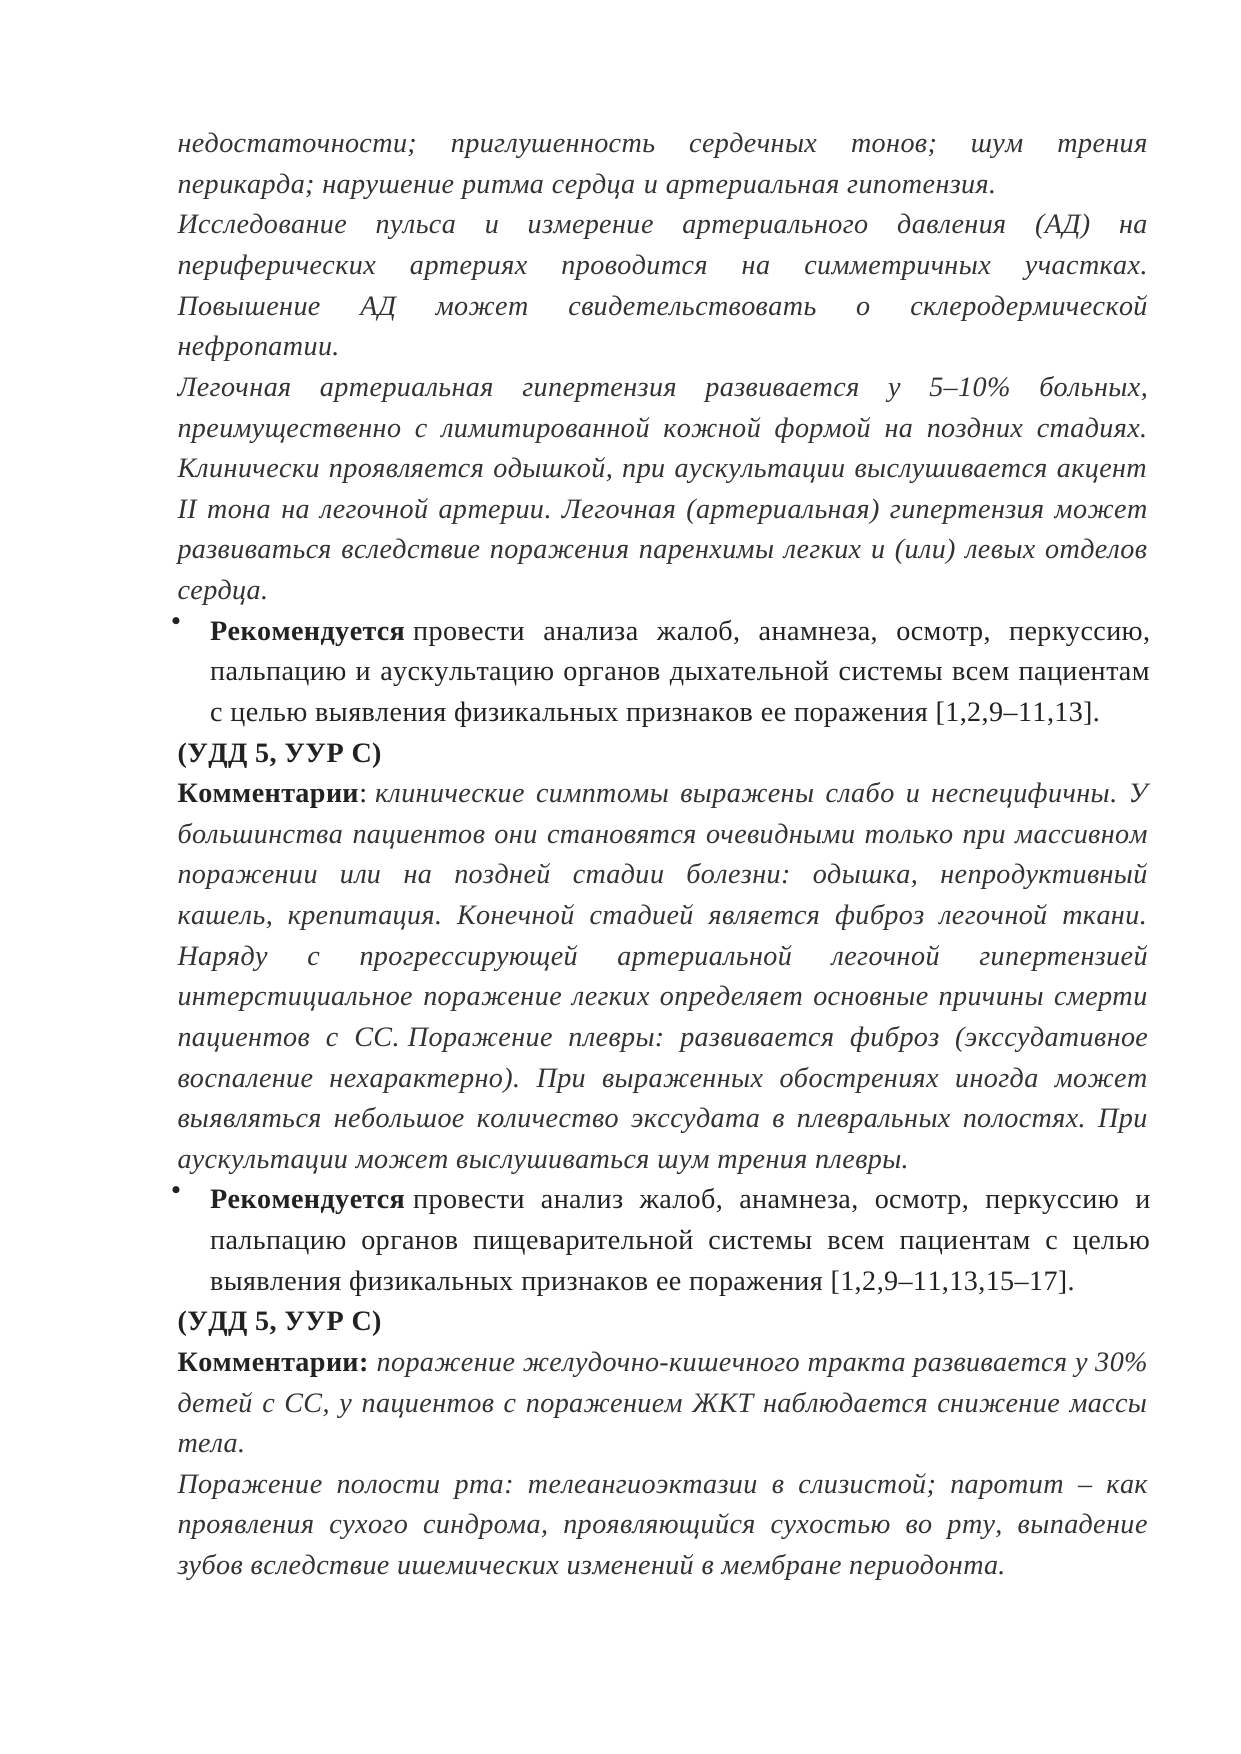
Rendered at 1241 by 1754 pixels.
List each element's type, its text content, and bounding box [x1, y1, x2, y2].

list Рекомендуется провести анализ жалоб, анамнеза, осмотр, перкуссию и пальпацию органов пищеварительной системы всем пациентам с целью выявления физикальных признаков ее поражения [1,2,9–11,13,15–17]. [172, 1174, 1152, 1296]
text Комментарии: поражение желудочно-кишечного тракта развивается у 30% детей с СС, у пациентов с поражением ЖКТ наблюдается снижение массы тела. [177, 1337, 1152, 1459]
list Рекомендуется провести анализа жалоб, анамнеза, осмотр, перкуссию, пальпацию и аускультацию органов дыхательной системы всем пациентам с целью выявления физикальных признаков ее поражения [1,2,9–11,13]. [172, 606, 1152, 727]
text Исследование пульса и измерение артериального давления (АД) на периферических артериях проводится на симметричных участках. Повышение АД может свидетельствовать о склеродермической нефропатии. [177, 199, 1152, 362]
text Легочная артериальная гипертензия развивается у 5–10% больных, преимущественно с лимитированной кожной формой на поздних стадиях. Клинически проявляется одышкой, при аускультации выслушивается акцент II тона на легочной артерии. Легочная (артериальная) гипертензия может развиваться вследствие поражения паренхимы легких и (или) левых отделов сердца. [177, 362, 1152, 606]
text Поражение полости рта: телеангиоэктазии в слизистой; паротит – как проявления сухого синдрома, проявляющийся сухостью во рту, выпадение зубов вследствие ишемических изменений в мембране периодонта. [177, 1459, 1152, 1581]
text Комментарии: клинические симптомы выражены слабо и неспецифичны. У большинства пациентов они становятся очевидными только при массивном поражении или на поздней стадии болезни: одышка, непродуктивный кашель, крепитация. Конечной стадией является фиброз легочной ткани. Наряду с прогрессирующей артериальной легочной гипертензией интерстициальное поражение легких определяет основные причины смерти пациентов с СС. Поражение плевры: развивается фиброз (экссудативное воспаление нехарактерно). При выраженных обострениях иногда может выявляться небольшое количество экссудата в плевральных полостях. При аускультации может выслушиваться шум трения плевры. [177, 768, 1152, 1174]
text (УДД 5, УУР С) [177, 727, 1152, 768]
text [177, 118, 1152, 199]
text (УДД 5, УУР С) [177, 1296, 1152, 1337]
